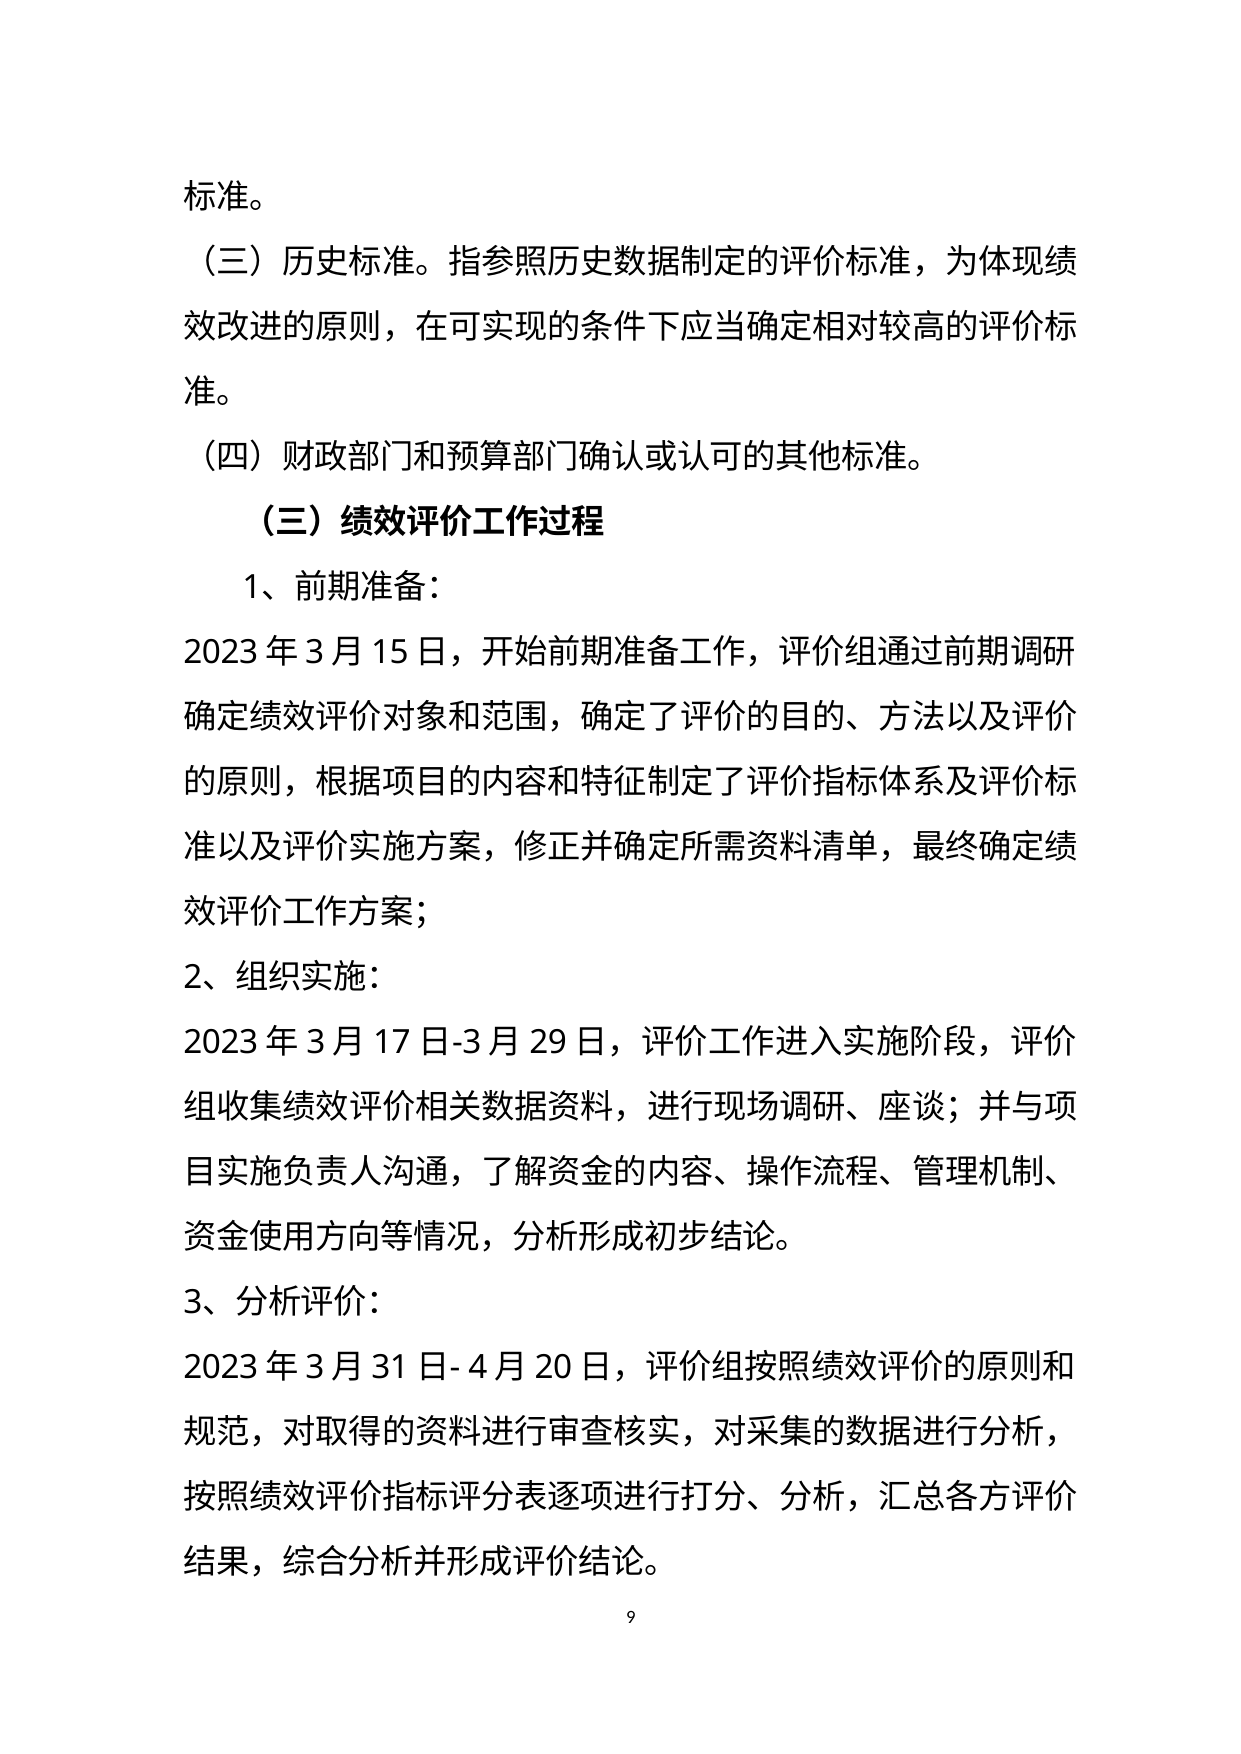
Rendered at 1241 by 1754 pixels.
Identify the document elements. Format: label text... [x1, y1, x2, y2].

text （三）绩效评价工作过程 [183, 487, 1078, 552]
text 1、前期准备： 2023年3月15日，开始前期准备工作，评价组通过前期调研确定绩效评价对象和范围，确定了评价的目的、方法以及评价的原则，根据项目的内容和特征制定了评价指标体系及评价标准以及评价实施方案，修正并确定所需资料清单，最终确定绩效评价工作方案； 2、组织实施： 2023年3月17日-3月29日，评价工作进入实施阶段，评价组收集绩效评价相关数据资料，进行现场调研、座谈；并与项目实施负责人沟通，了解资金的内容、操作流程、管理机制、资金使用方向等情况，分析形成初步结论。 3、分析评价： 2023年3月31日- 4月20日，评价组按照绩效评价的原则和规范，对取得的资料进行审查核实，对采集的数据进行分析，按照绩效评价指标评分表逐项进行打分、分析，汇总各方评价结果，综合分析并形成评价结论。 [183, 552, 1078, 1592]
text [183, 162, 1078, 487]
